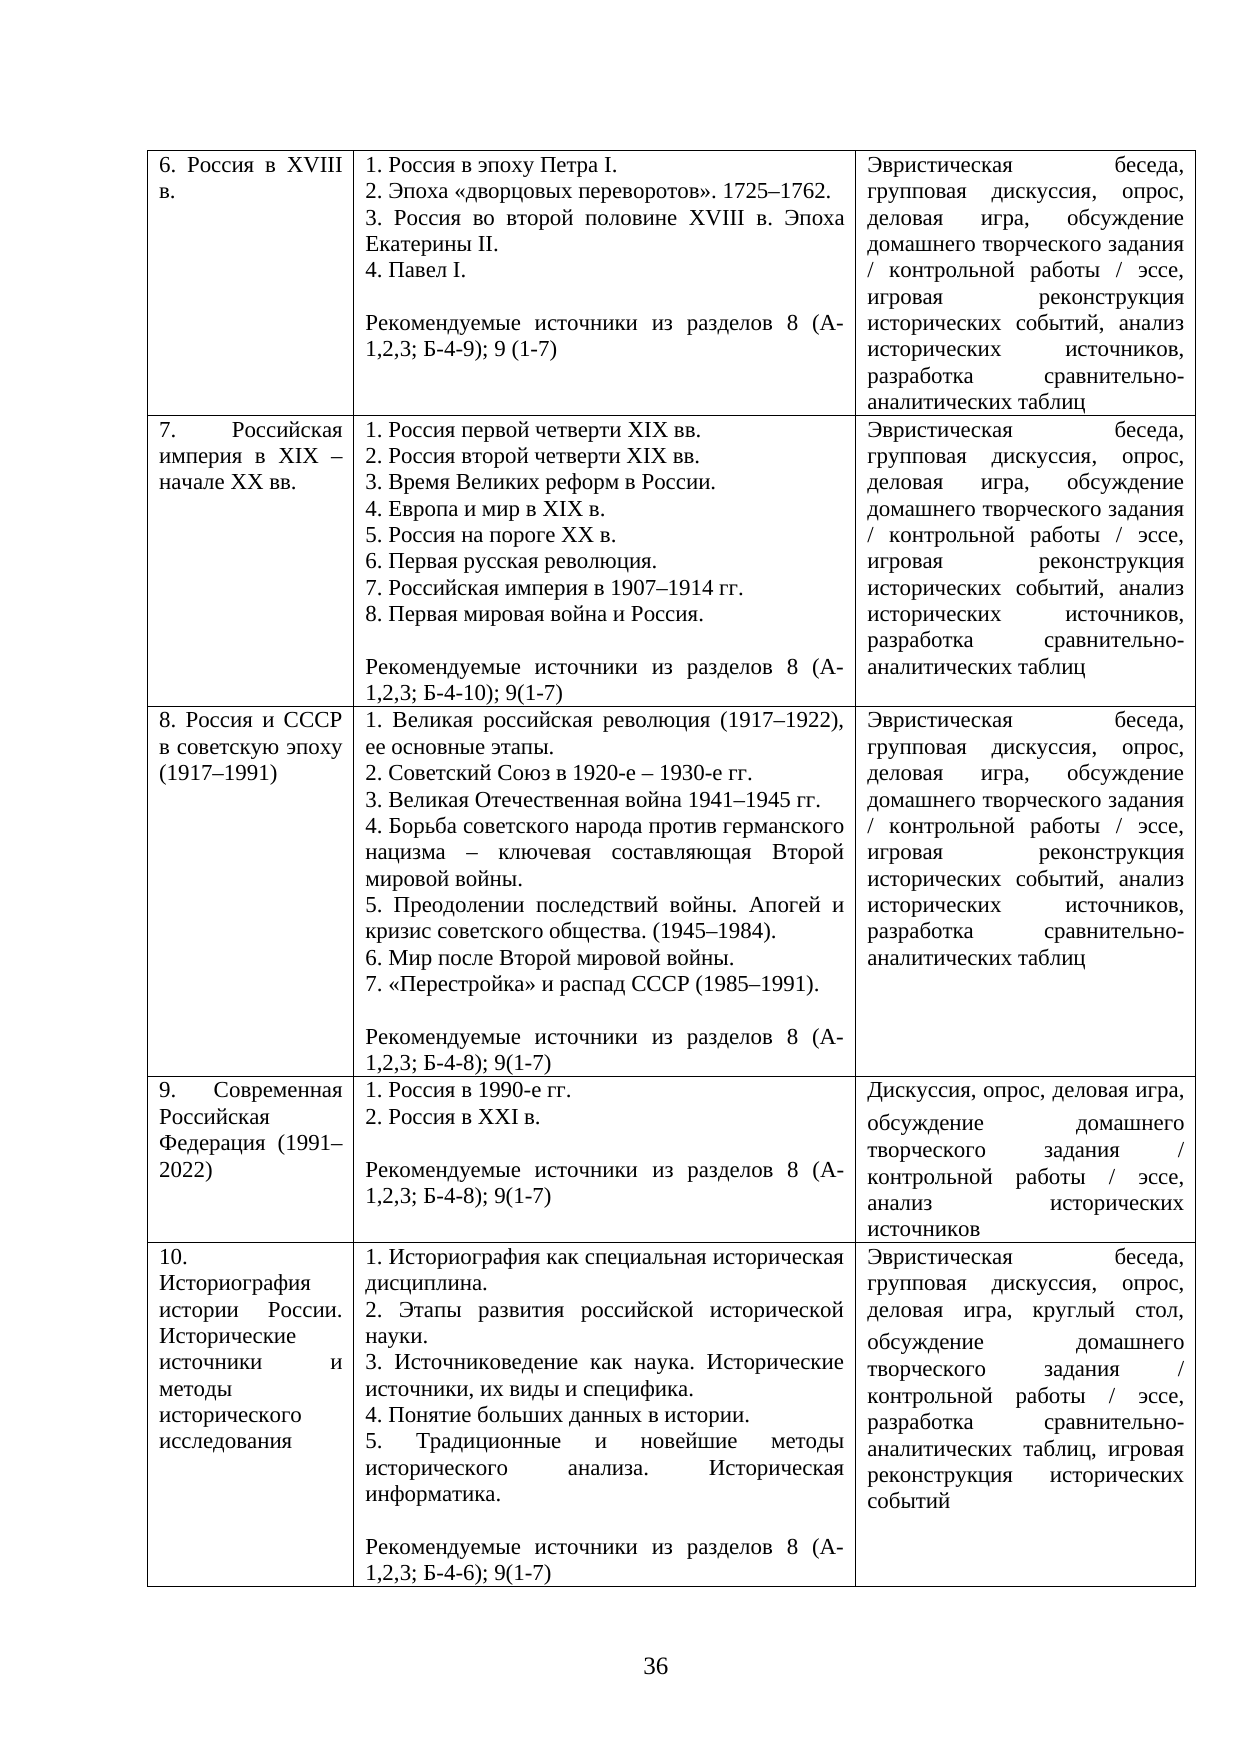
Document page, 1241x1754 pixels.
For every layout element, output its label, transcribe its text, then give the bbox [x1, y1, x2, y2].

table_cell 1. Великая российская революция (1917–1922), ее основные этапы. 2. Советский Союз в 1920-е – 1930-е гг. 3. Великая Отечественная война 1941–1945 гг. 4. Борьба советского народа против германского нацизма – ключевая составляющая Второй мировой войны. 5. Преодолении последствий войны. Апогей и кризис советского общества. (1945–1984). 6. Мир после Второй мировой войны. 7. «Перестройка» и распад СССР (1985–1991). Рекомендуемые источники из разделов 8 (А-1,2,3; Б-4-8); 9(1-7) [354, 707, 855, 1076]
table_cell Эвристическая беседа, групповая дискуссия, опрос, деловая игра, круглый стол, обсуждение домашнего творческого задания / контрольной работы / эссе, разработка сравнительно-аналитических таблиц, игровая реконструкция исторических событий [856, 1243, 1195, 1586]
table_cell Эвристическая беседа, групповая дискуссия, опрос, деловая игра, обсуждение домашнего творческого задания / контрольной работы / эссе, игровая реконструкция исторических событий, анализ исторических источников, разработка сравнительно-аналитических таблиц [856, 416, 1195, 706]
table_cell 9. Современная Российская Федерация (1991–2022) [148, 1077, 353, 1242]
table_cell 1. Историография как специальная историческая дисциплина. 2. Этапы развития российской исторической науки. 3. Источниковедение как наука. Исторические источники, их виды и специфика. 4. Понятие больших данных в истории. 5. Традиционные и новейшие методы исторического анализа. Историческая информатика. Рекомендуемые источники из разделов 8 (А-1,2,3; Б-4-6); 9(1-7) [354, 1243, 855, 1586]
table_cell 10. Историография истории России. Исторические источники и методы исторического исследования [148, 1243, 353, 1586]
table_cell Дискуссия, опрос, деловая игра, обсуждение домашнего творческого задания / контрольной работы / эссе, анализ исторических источников [856, 1077, 1195, 1242]
table_cell 6. Россия в XVIII в. [148, 151, 353, 414]
table_cell 1. Россия в эпоху Петра I. 2. Эпоха «дворцовых переворотов». 1725–1762. 3. Россия во второй половине XVIII в. Эпоха Екатерины II. 4. Павел I. Рекомендуемые источники из разделов 8 (А-1,2,3; Б-4-9); 9 (1-7) [354, 151, 855, 414]
table_cell 7. Российская империя в XIX – начале XX вв. [148, 416, 353, 706]
table_cell Эвристическая беседа, групповая дискуссия, опрос, деловая игра, обсуждение домашнего творческого задания / контрольной работы / эссе, игровая реконструкция исторических событий, анализ исторических источников, разработка сравнительно-аналитических таблиц [856, 151, 1195, 414]
table_cell 1. Россия первой четверти XIX вв. 2. Россия второй четверти XIX вв. 3. Время Великих реформ в России. 4. Европа и мир в XIX в. 5. Россия на пороге ХХ в. 6. Первая русская революция. 7. Российская империя в 1907–1914 гг. 8. Первая мировая война и Россия. Рекомендуемые источники из разделов 8 (А-1,2,3; Б-4-10); 9(1-7) [354, 416, 855, 706]
table_cell 1. Россия в 1990-е гг. 2. Россия в XXI в. Рекомендуемые источники из разделов 8 (А-1,2,3; Б-4-8); 9(1-7) [354, 1077, 855, 1242]
table_cell 8. Россия и СССР в советскую эпоху (1917–1991) [148, 707, 353, 1076]
table_cell Эвристическая беседа, групповая дискуссия, опрос, деловая игра, обсуждение домашнего творческого задания / контрольной работы / эссе, игровая реконструкция исторических событий, анализ исторических источников, разработка сравнительно-аналитических таблиц [856, 707, 1195, 1076]
